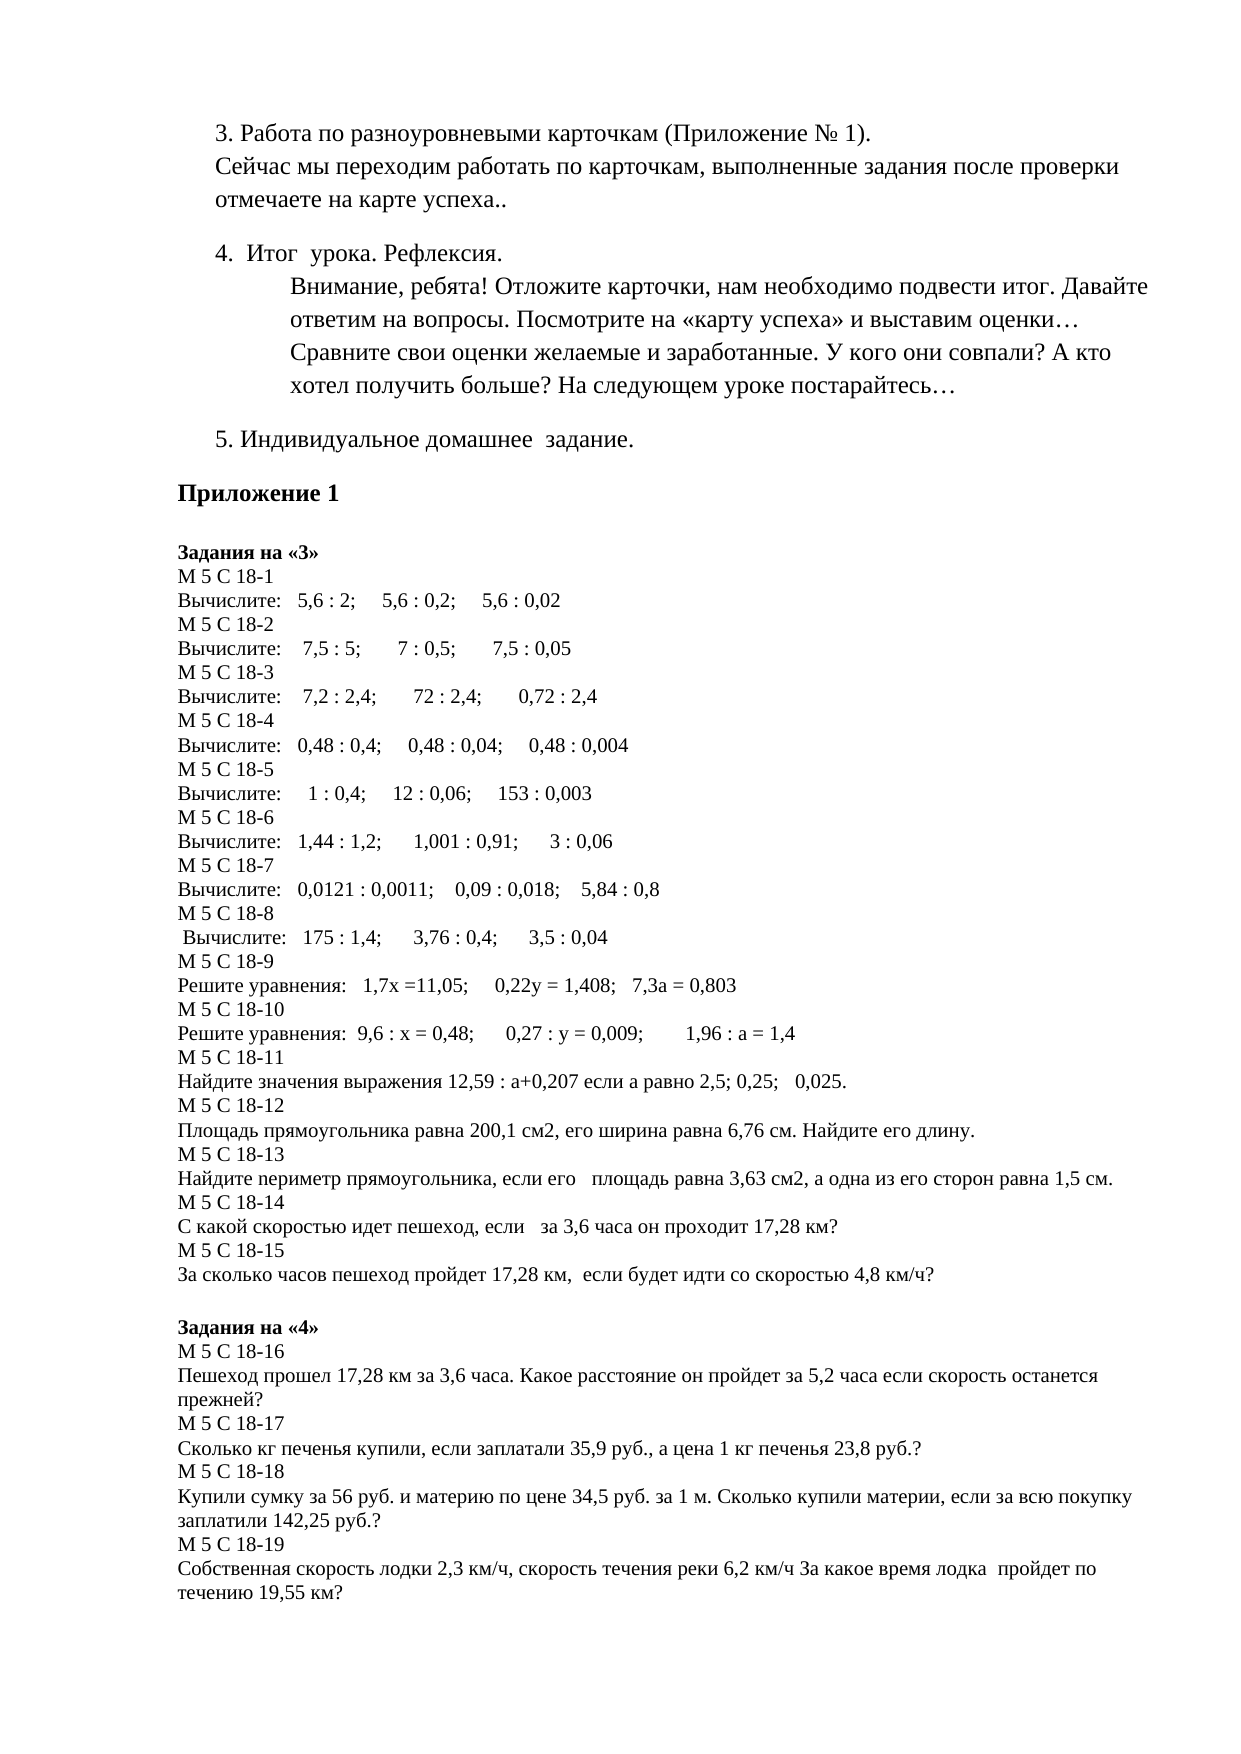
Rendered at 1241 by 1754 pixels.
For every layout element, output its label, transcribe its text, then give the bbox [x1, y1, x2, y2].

text 3. Работа по разноуровневыми карточкам (Приложение № 1). Сейчас мы переходим работать по карточкам, выполненные задания после проверки отмечаете на карте успеха.. [215, 118, 1152, 213]
text 4. Итог урока. Рефлексия. Внимание, ребята! Отложите карточки, нам необходимо подвести итог. Давайте ответим на вопросы. Посмотрите на «карту успеха» и выставим оценки… Сравните свои оценки желаемые и заработанные. У кого они совпали? А кто хотел получить больше? На следующем уроке постарайтесь… [215, 238, 1152, 399]
text Задания на «3» М 5 С 18-1 Вычислите: 5,6 : 2; 5,6 : 0,2; 5,6 : 0,02 М 5 С 18-2 Вычислите: 7,5 : 5; 7 : 0,5; 7,5 : 0,05 М 5 С 18-3 Вычислите: 7,2 : 2,4; 72 : 2,4; 0,72 : 2,4 М 5 С 18-4 Вычислите: 0,48 : 0,4; 0,48 : 0,04; 0,48 : 0,004 М 5 С 18-5 Вычислите: 1 : 0,4; 12 : 0,06; 153 : 0,003 М 5 С 18-6 Вычислите: 1,44 : 1,2; 1,001 : 0,91; 3 : 0,06 М 5 С 18-7 Вычислите: 0,0121 : 0,0011; 0,09 : 0,018; 5,84 : 0,8 М 5 С 18-8 Вычислите: 175 : 1,4; 3,76 : 0,4; 3,5 : 0,04 М 5 С 18-9 Решите уравнения: 1,7х =11,05; 0,22у = 1,408; 7,3а = 0,803 М 5 С 18-10 Решите уравнения: 9,6 : х = 0,48; 0,27 : у = 0,009; 1,96 : а = 1,4 М 5 С 18-11 Найдите значения выражения 12,59 : а+0,207 если а равно 2,5; 0,25; 0,025. М 5 С 18-12 Площадь прямоугольника равна 200,1 см2, его ширина равна 6,76 см. Найдите его длину. М 5 С 18-13 Найдите neриметр прямоугольника, если его площадь равна 3,63 см2, а одна из его сторон равна 1,5 см. М 5 С 18-14 С какой скоростью идет пешеход, если за 3,6 часа он проходит 17,28 км? М 5 С 18-15 За сколько часов пешеход пройдет 17,28 км, если будет идти со скоростью 4,8 км/ч? [177, 540, 1152, 1286]
text Приложение 1 [177, 478, 1152, 507]
text 5. Индивидуальное домашнее задание. [215, 424, 1152, 453]
text Задания на «4» М 5 С 18-16 Пешеход прошел 17,28 км за 3,6 часа. Какое расстояние он пройдет за 5,2 часа если скорость останется прежней? М 5 С 18-17 Сколько кг печенья купили, если заплатали 35,9 руб., а цена 1 кг печенья 23,8 руб.? М 5 С 18-18 Купили сумку за 56 руб. и материю по цене 34,5 руб. за 1 м. Сколько купили материи, если за всю покупку заплатили 142,25 руб.? М 5 С 18-19 Собственная скорость лодки 2,3 км/ч, скорость течения реки 6,2 км/ч За какое время лодка пройдет по течению 19,55 км? [177, 1315, 1152, 1604]
